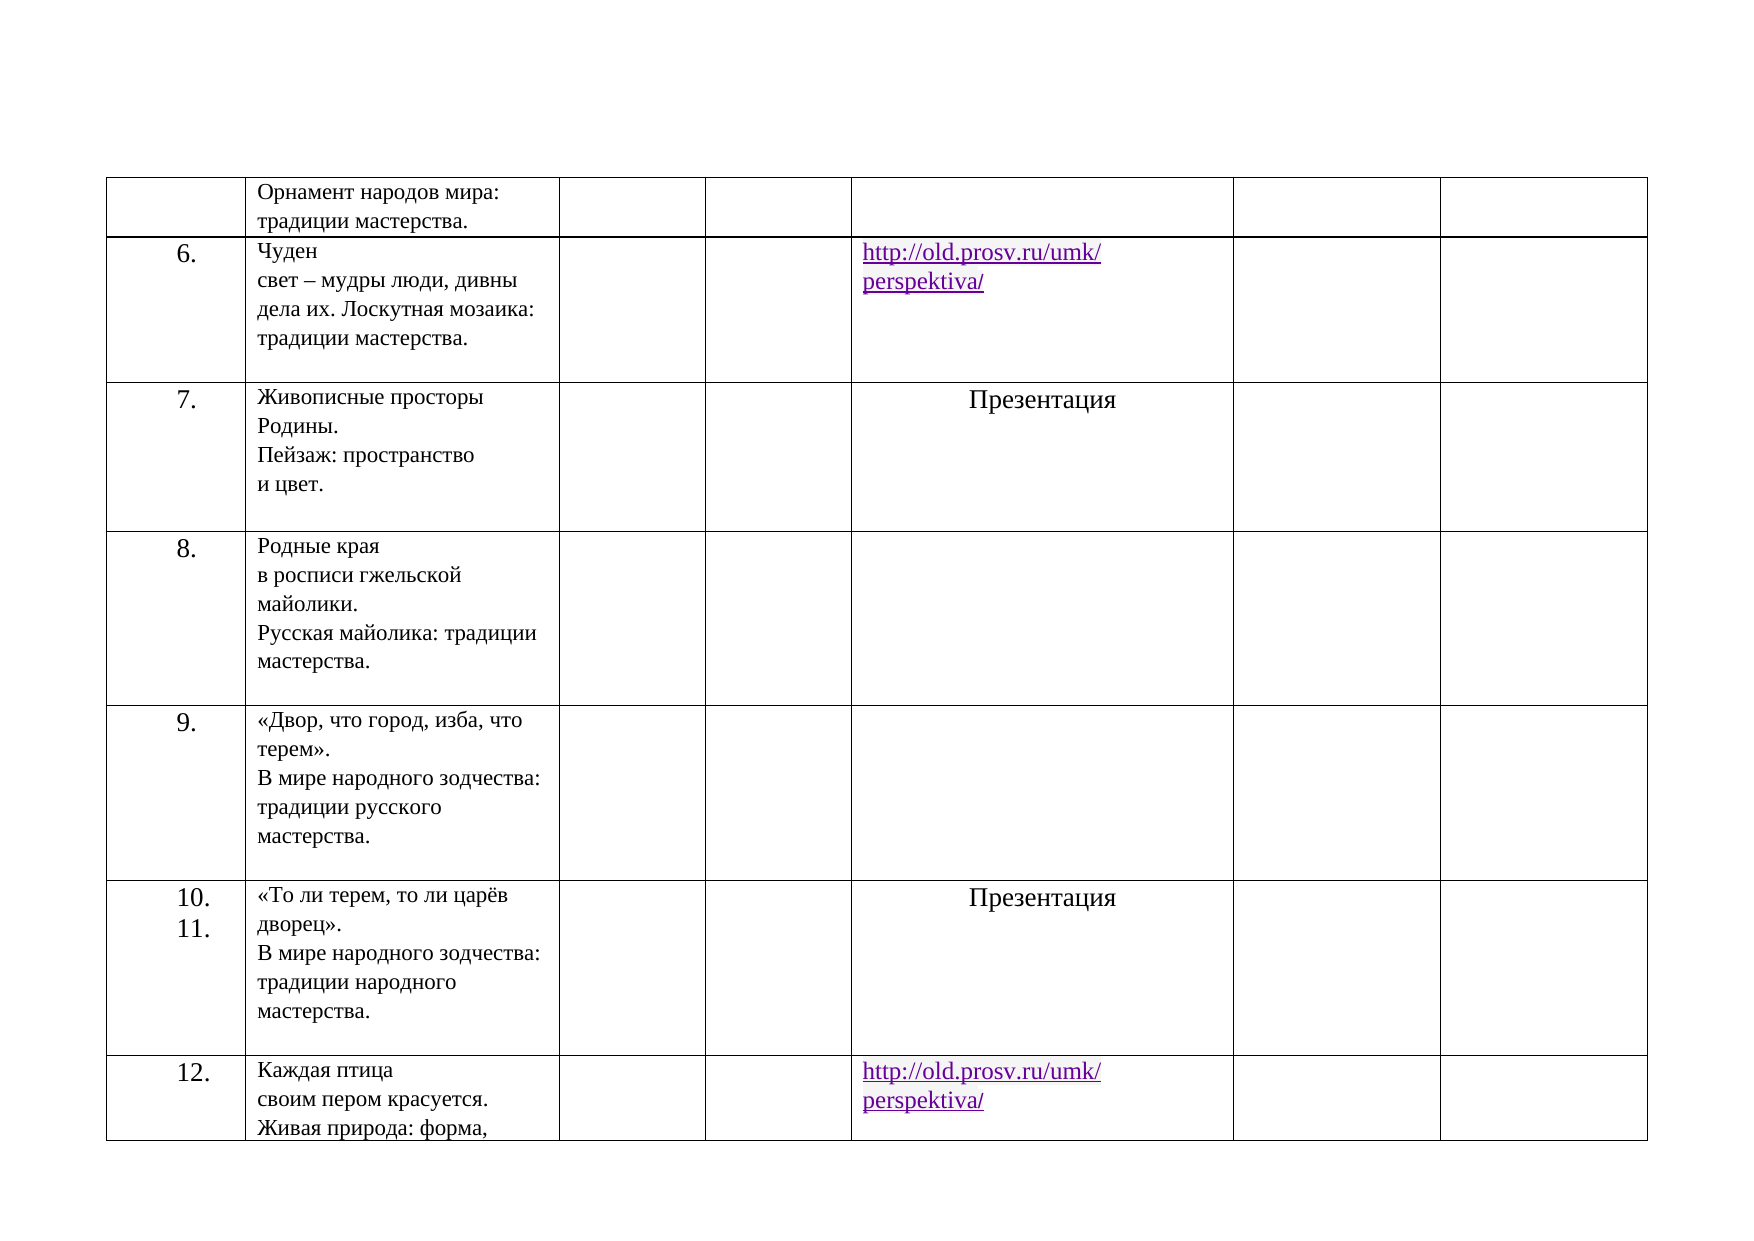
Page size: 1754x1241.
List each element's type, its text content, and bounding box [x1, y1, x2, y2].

table_cell [107, 383, 245, 531]
table_cell [560, 1056, 705, 1140]
table_cell [1234, 238, 1440, 382]
table_cell [1441, 532, 1647, 705]
table_cell [560, 178, 705, 236]
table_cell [852, 1056, 1233, 1140]
table_cell [107, 532, 245, 705]
table_cell [560, 532, 705, 705]
table_cell [706, 178, 851, 236]
table_cell [706, 238, 851, 382]
table_cell http://old.prosv.ru/umk/perspektiva/ [852, 238, 1233, 382]
table_cell [852, 532, 1233, 705]
table_cell [560, 238, 705, 382]
table_cell [1441, 881, 1647, 1055]
table_cell [1441, 706, 1647, 880]
table_cell [706, 706, 851, 880]
table_cell Презентация [852, 881, 1233, 1055]
table_cell [706, 881, 851, 1055]
table_cell [1234, 178, 1440, 236]
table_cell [246, 1056, 559, 1140]
table_cell [1441, 178, 1647, 236]
table_cell Живописные просторы Родины. Пейзаж: пространство и цвет. [246, 383, 559, 531]
table_cell [107, 706, 245, 880]
table_cell [706, 383, 851, 531]
table_cell [706, 532, 851, 705]
table_cell [107, 178, 245, 236]
table_cell [1441, 1056, 1647, 1140]
table_cell [852, 706, 1233, 880]
table_cell Презентация [852, 383, 1233, 531]
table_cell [246, 178, 559, 236]
table_cell [1234, 1056, 1440, 1140]
table_cell «То ли терем, то ли царёв дворец». В мире народного зодчества: традиции народного мастерства. [246, 881, 559, 1055]
table_cell [560, 881, 705, 1055]
table_cell [107, 238, 245, 382]
table_cell [107, 881, 245, 1055]
table_cell Родные края в росписи гжельской майолики. Русская майолика: традиции мастерства. [246, 532, 559, 705]
table_cell [560, 383, 705, 531]
table_cell [1234, 881, 1440, 1055]
table_cell [1441, 238, 1647, 382]
table_cell Чуден свет – мудры люди, дивны дела их. Лоскутная мозаика: традиции мастерства. [246, 238, 559, 382]
table_cell [1234, 532, 1440, 705]
table_cell «Двор, что город, изба, что терем». В мире народного зодчества: традиции русского мастерства. [246, 706, 559, 880]
table_cell [560, 706, 705, 880]
table_cell [1234, 383, 1440, 531]
table_cell [706, 1056, 851, 1140]
table_cell [852, 178, 1233, 236]
table_cell [1234, 706, 1440, 880]
table_cell [107, 1056, 245, 1140]
table_cell [1441, 383, 1647, 531]
